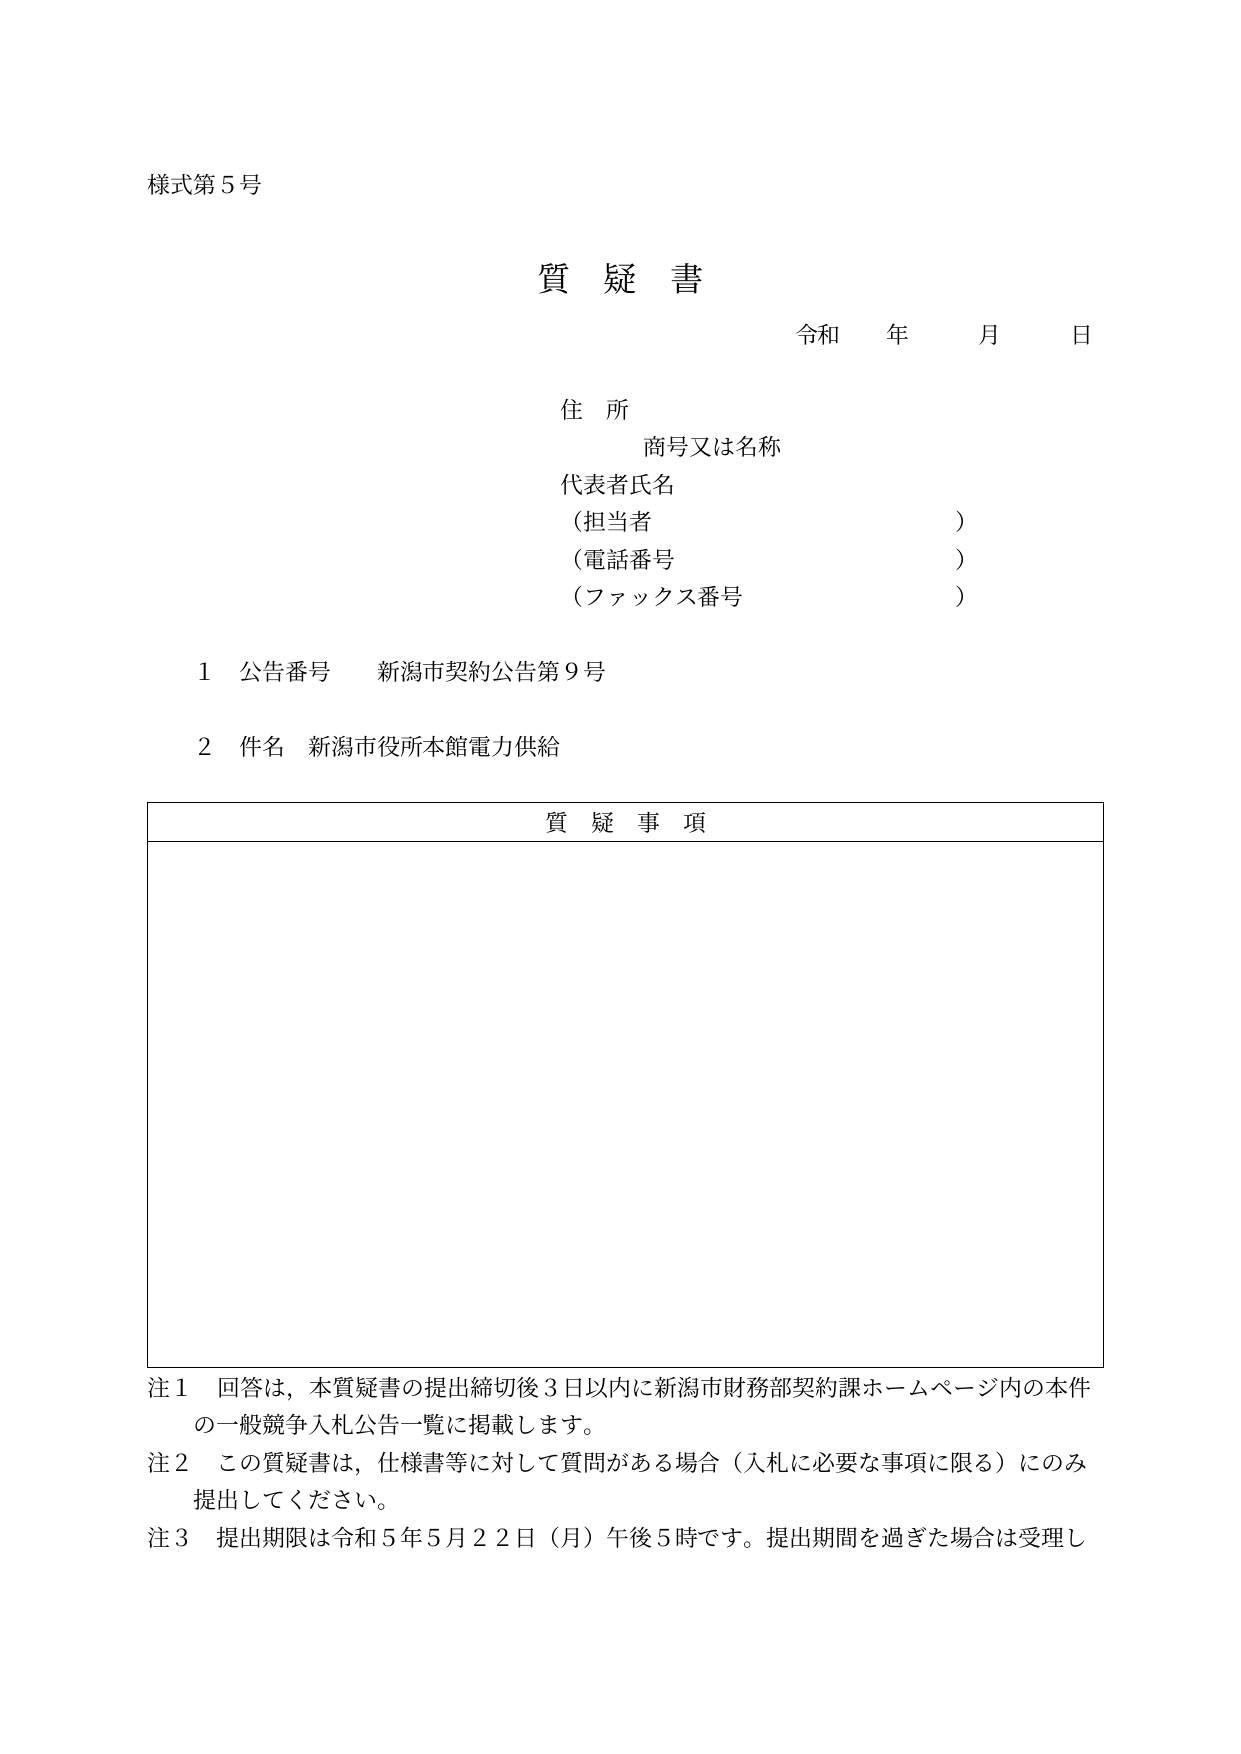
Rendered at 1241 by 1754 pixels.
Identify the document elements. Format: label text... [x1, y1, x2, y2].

text 住 所 [148, 389, 1092, 427]
text （電話番号 ） [148, 539, 1067, 577]
text 代表者氏名 [148, 464, 1092, 502]
text 注２ この質疑書は，仕様書等に対して質問がある場合（入札に必要な事項に限る）にのみ提出してください。 [148, 1443, 1092, 1518]
text 様式第５号 [148, 164, 1092, 202]
text 質 疑 書 [148, 239, 1092, 314]
table_cell [148, 842, 1103, 1367]
text 注１ 回答は，本質疑書の提出締切後３日以内に新潟市財務部契約課ホームページ内の本件の一般競争入札公告一覧に掲載します。 [148, 1368, 1092, 1443]
text 商号又は名称 [643, 427, 1092, 464]
text 令和 年 月 日 [148, 314, 1092, 352]
text （ファックス番号 ） [148, 577, 1067, 614]
table_header 質 疑 事 項 [148, 803, 1103, 841]
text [148, 1518, 1092, 1555]
text （担当者 ） [148, 502, 1067, 539]
text ２ 件名 新潟市役所本館電力供給 [148, 727, 1092, 764]
text １ 公告番号 新潟市契約公告第９号 [148, 652, 1092, 689]
